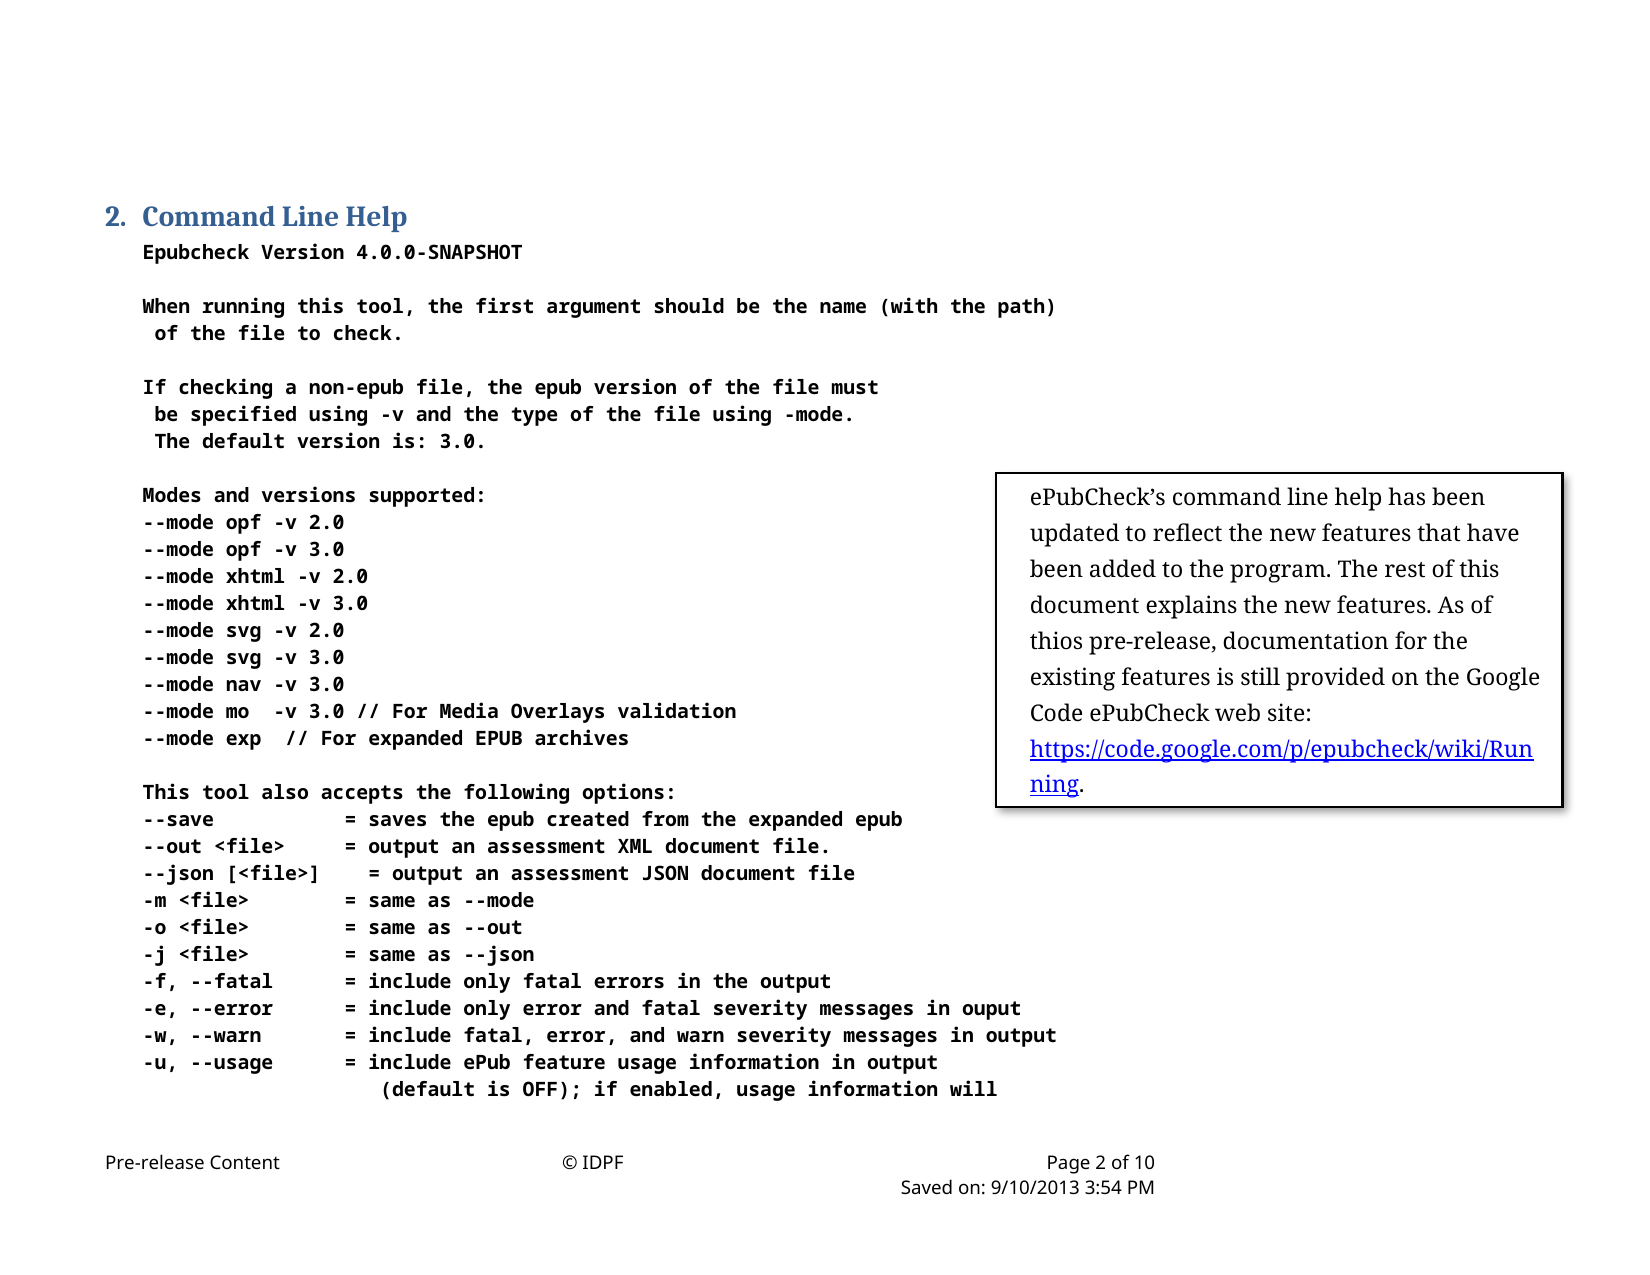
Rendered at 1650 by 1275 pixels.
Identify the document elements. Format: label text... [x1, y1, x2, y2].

text The default version is: 3.0. [142, 427, 1500, 454]
text --mode xhtml -v 2.0 [142, 562, 993, 589]
text --mode nav -v 3.0 [142, 670, 993, 697]
text --save = saves the epub created from the expanded epub [142, 805, 1500, 832]
text --mode opf -v 3.0 [142, 535, 993, 562]
text --mode xhtml -v 3.0 [142, 589, 993, 616]
text -j <file> = same as --json [142, 940, 1500, 967]
text If checking a non-epub file, the epub version of the file must [142, 373, 1500, 400]
text Modes and versions supported: [142, 481, 993, 508]
text --json [<file>] = output an assessment JSON document file [142, 859, 1500, 886]
text of the file to check. [142, 319, 1500, 346]
text --out <file> = output an assessment XML document file. [142, 832, 1500, 859]
text Epubcheck Version 4.0.0-SNAPSHOT [142, 238, 1500, 266]
text -e, --error = include only error and fatal severity messages in ouput [142, 994, 1500, 1021]
text be specified using -v and the type of the file using -mode. [142, 400, 1500, 427]
text -f, --fatal = include only fatal errors in the output [142, 967, 1500, 994]
text -o <file> = same as --out [142, 913, 1500, 940]
text --mode mo -v 3.0 // For Media Overlays validation [142, 697, 993, 724]
text (default is OFF); if enabled, usage information will [142, 1075, 1500, 1102]
text When running this tool, the first argument should be the name (with the path) [142, 292, 1500, 319]
subtitle Command Line Help [105, 200, 1500, 233]
text --mode exp // For expanded EPUB archives [142, 724, 993, 751]
text --mode opf -v 2.0 [142, 508, 993, 535]
text --mode svg -v 3.0 [142, 643, 993, 670]
text -m <file> = same as --mode [142, 886, 1500, 913]
text -u, --usage = include ePub feature usage information in output [142, 1048, 1500, 1075]
text --mode svg -v 2.0 [142, 616, 993, 643]
text -w, --warn = include fatal, error, and warn severity messages in output [142, 1021, 1500, 1048]
text This tool also accepts the following options: [142, 778, 993, 805]
